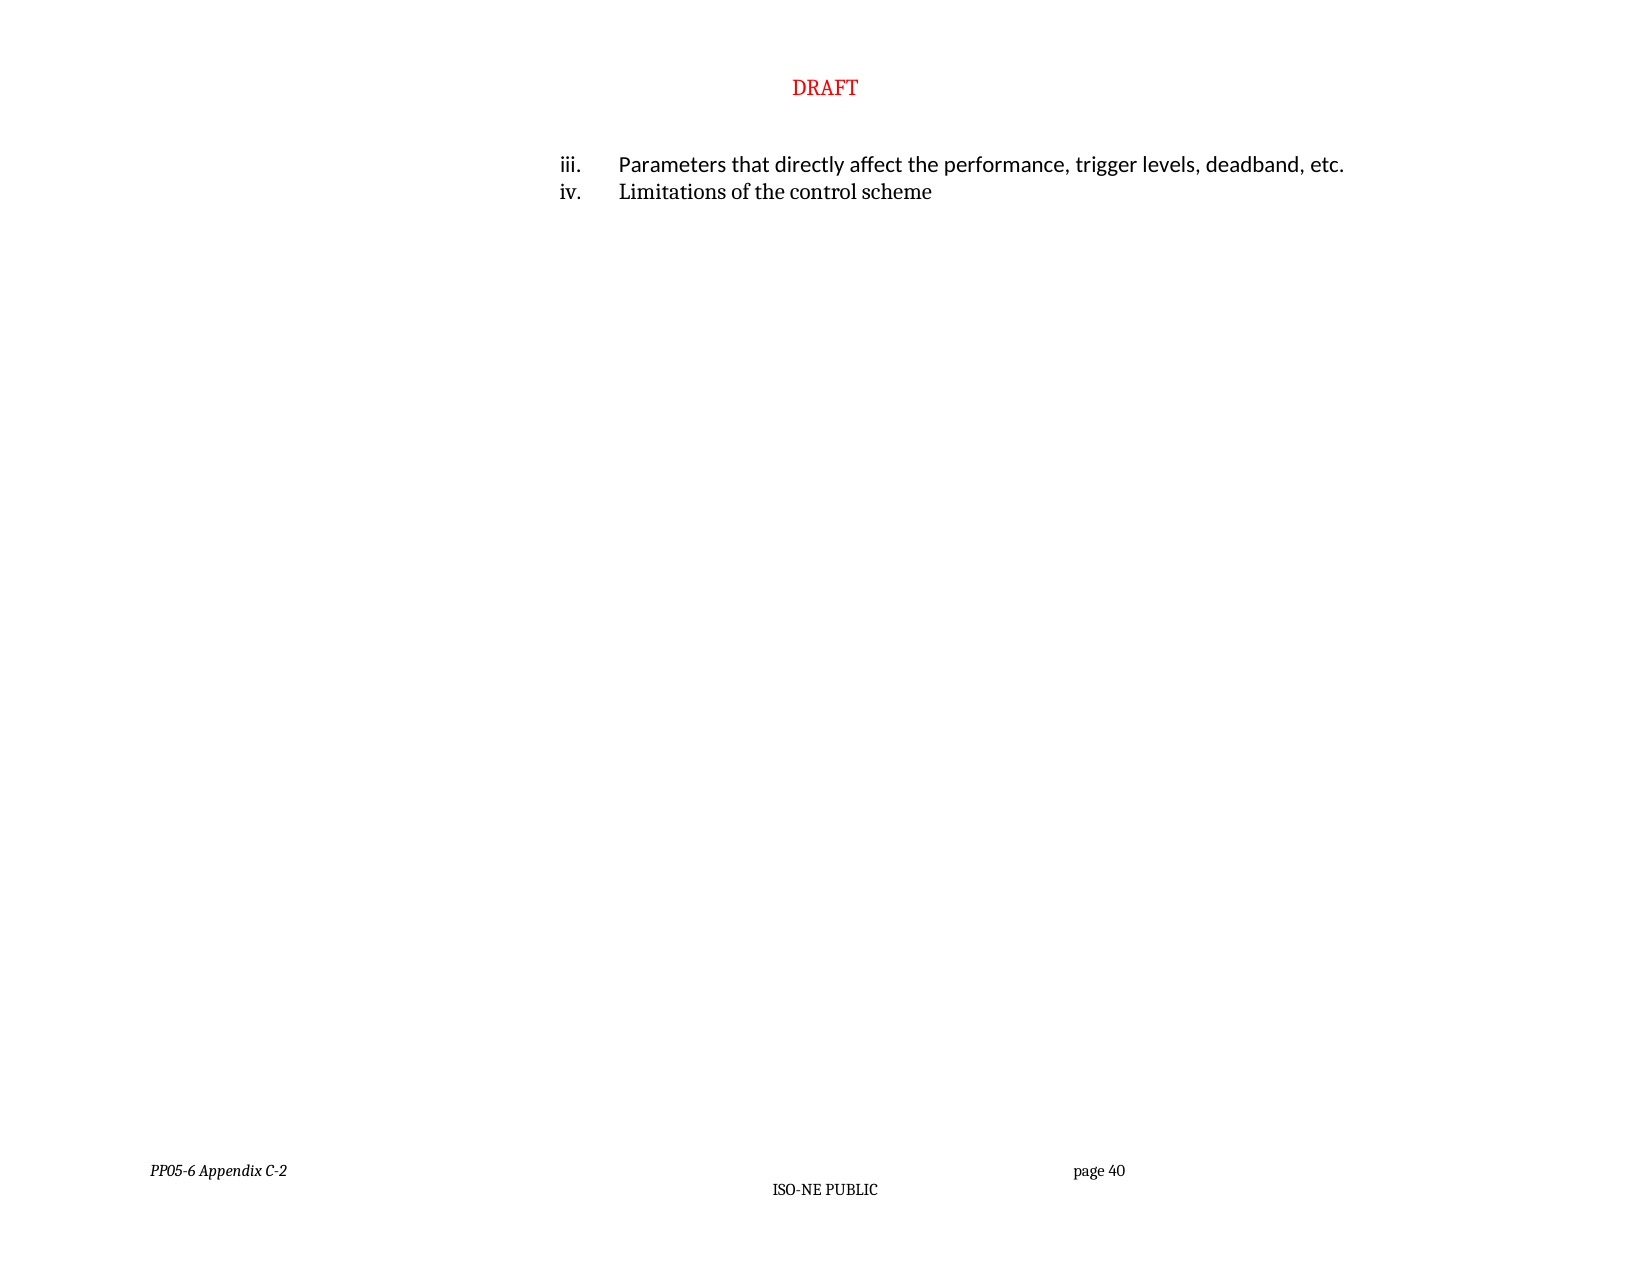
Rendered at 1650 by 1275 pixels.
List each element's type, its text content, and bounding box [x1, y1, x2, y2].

list Parameters that directly affect the performance, trigger levels, deadband, etc. [581, 150, 1500, 178]
list Limitations of the control scheme [581, 178, 1500, 205]
